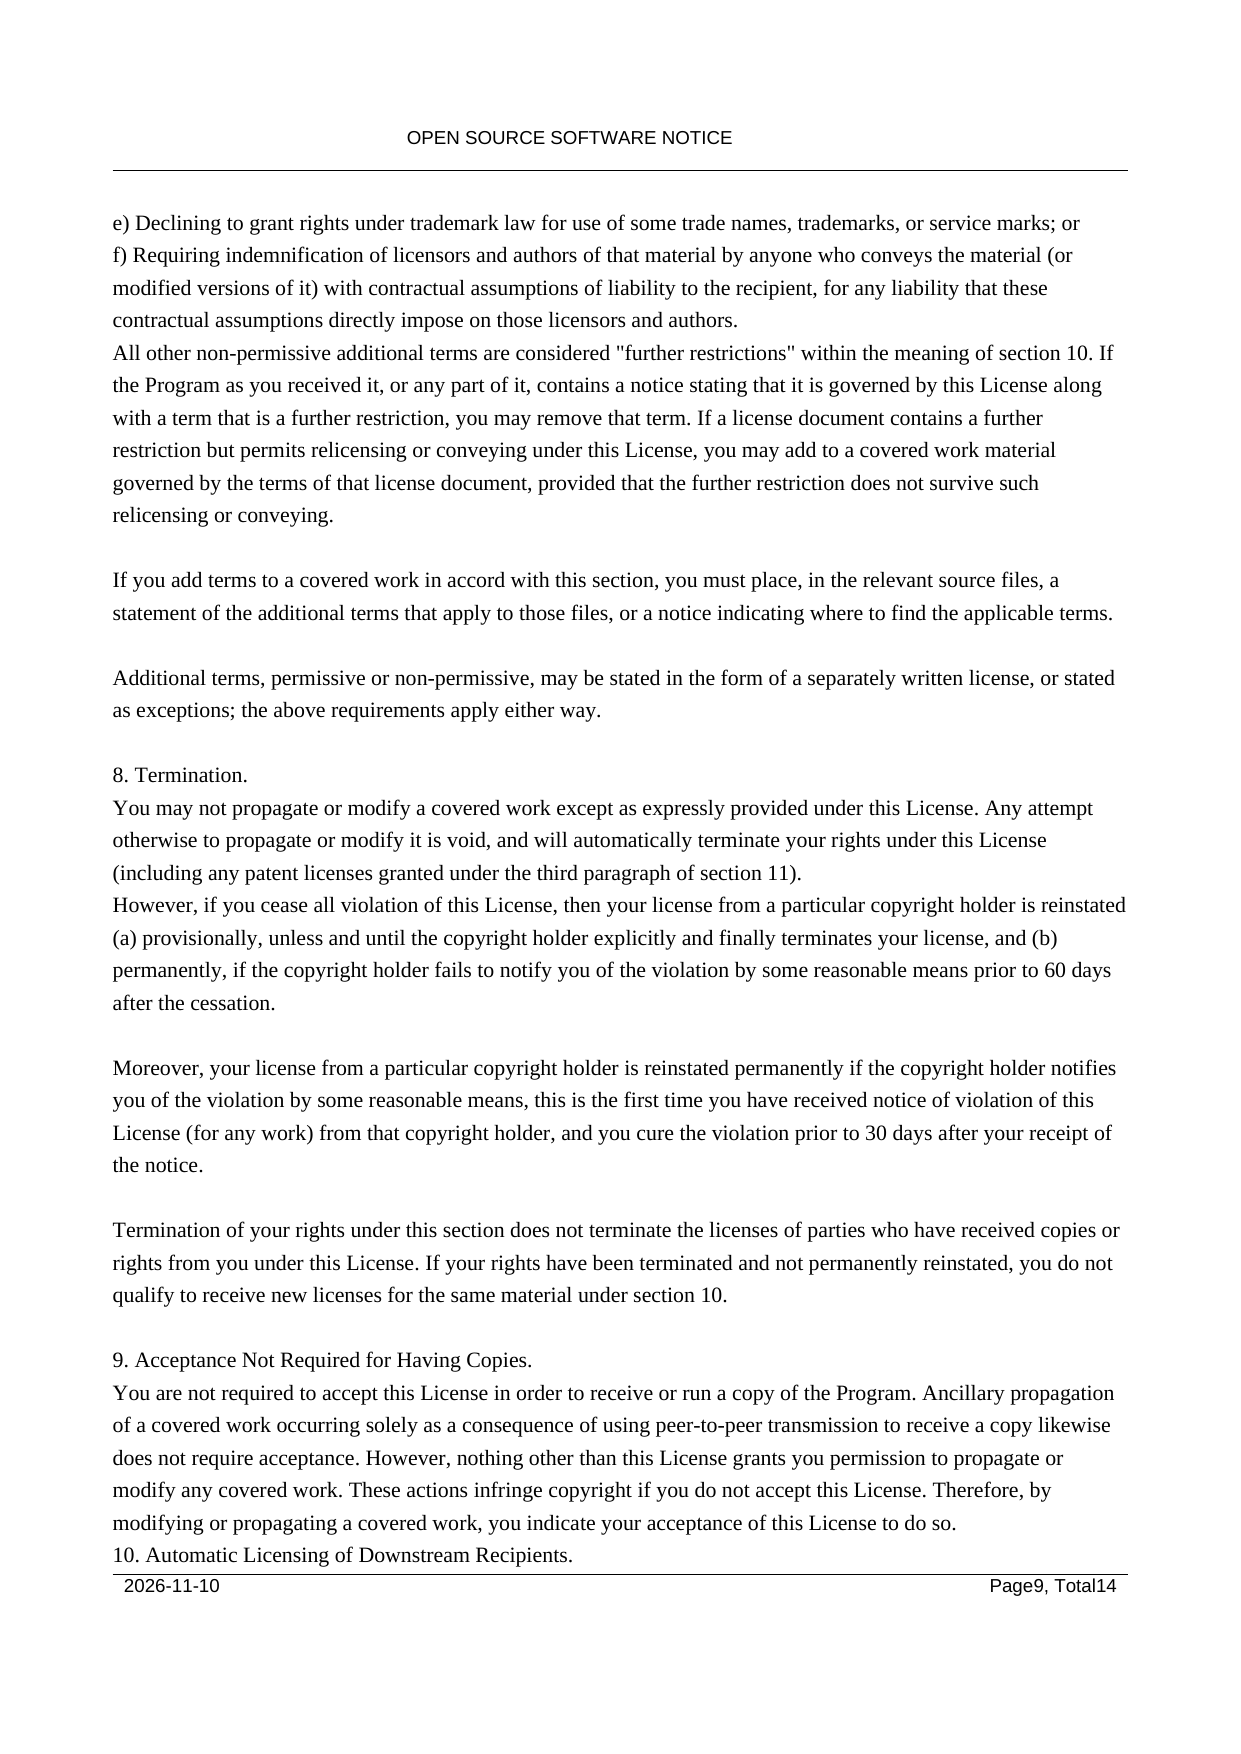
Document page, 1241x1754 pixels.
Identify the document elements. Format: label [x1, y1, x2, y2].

text [112, 206, 1128, 1571]
